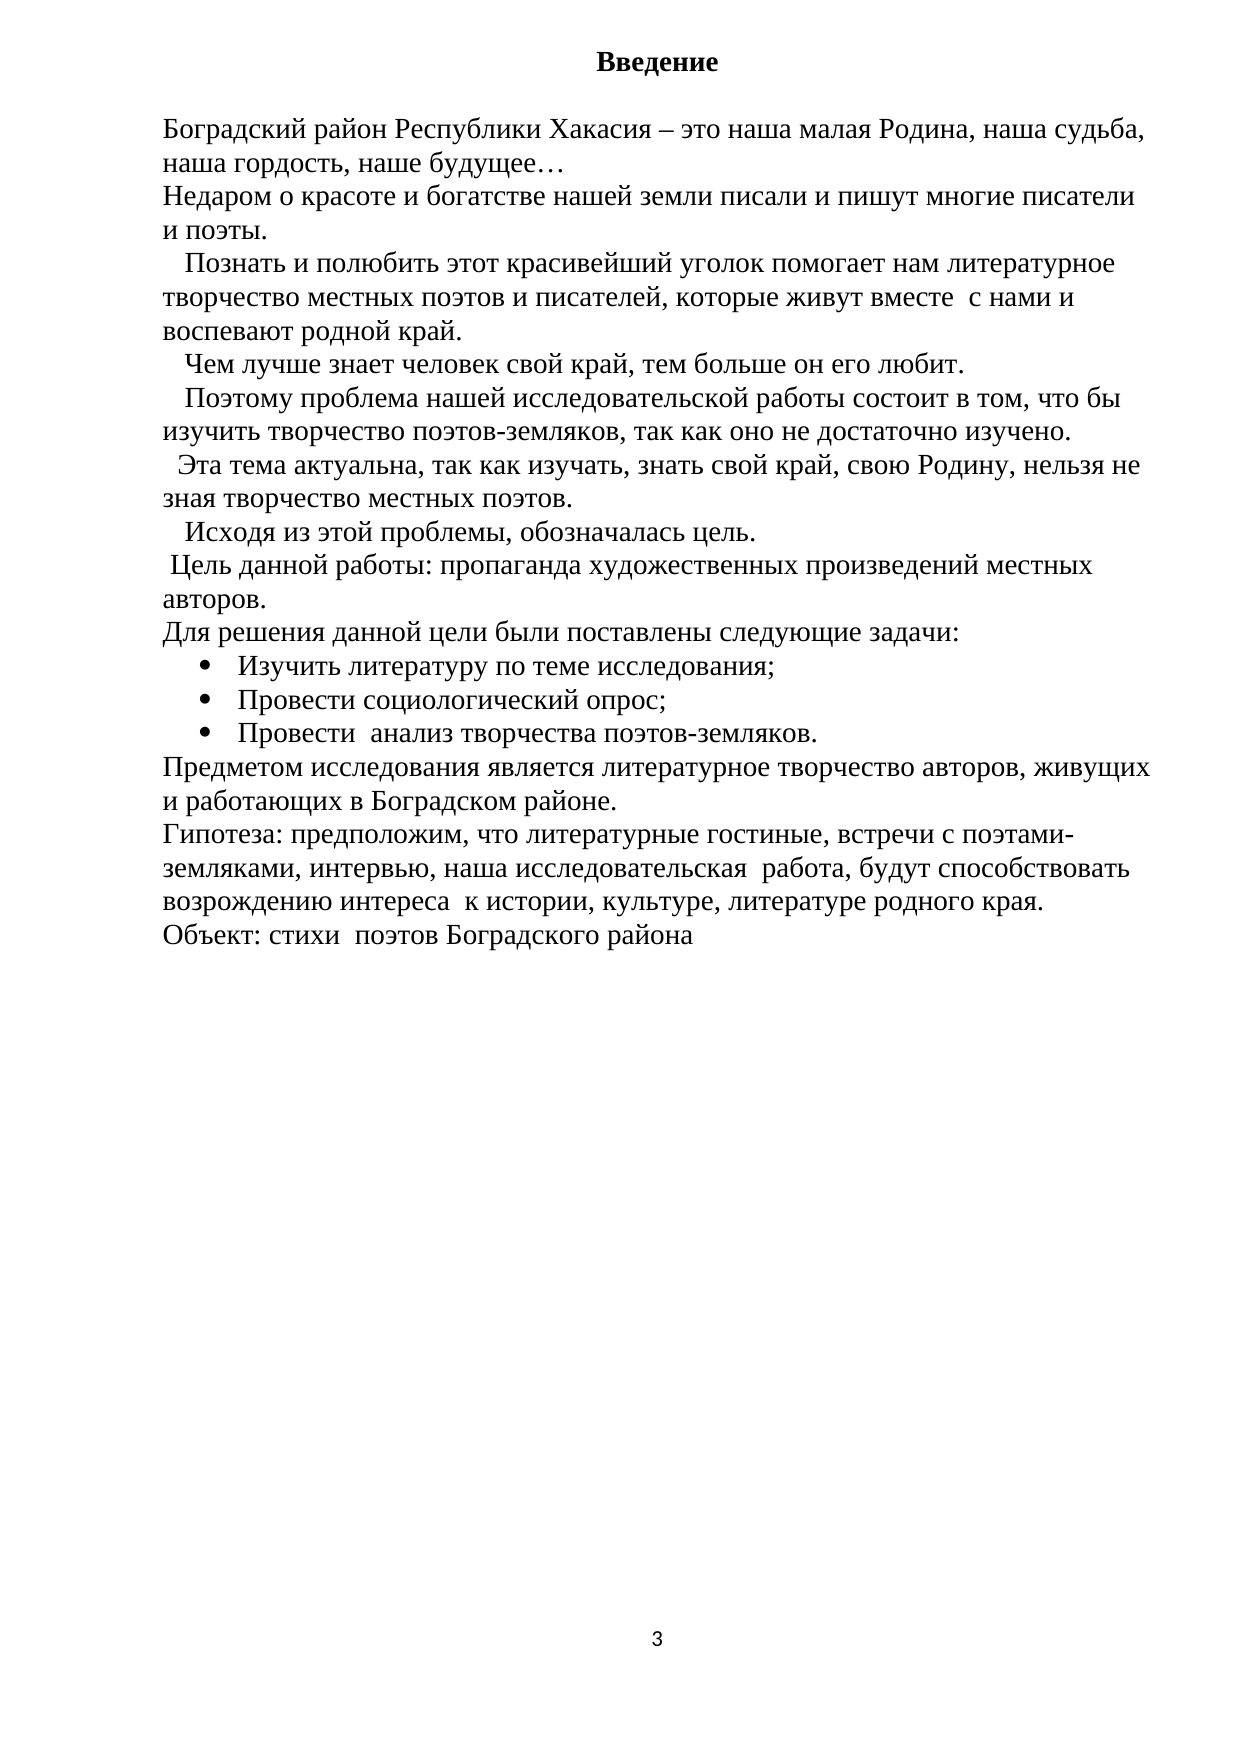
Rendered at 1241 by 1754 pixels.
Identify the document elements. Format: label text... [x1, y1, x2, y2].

list Провести анализ творчества поэтов-земляков. [200, 715, 1152, 749]
text Цель данной работы: пропаганда художественных произведений местных авторов. [162, 547, 1152, 614]
text Предметом исследования является литературное творчество авторов, живущих и работающих в Боградском районе. [162, 749, 1152, 816]
text Поэтому проблема нашей исследовательской работы состоит в том, что бы изучить творчество поэтов-земляков, так как оно не достаточно изучено. [162, 380, 1152, 447]
text Гипотеза: предположим, что литературные гостиные, встречи с поэтами- земляками, интервью, наша исследовательская работа, будут способствовать возрождению интереса к истории, культуре, литературе родного края. [162, 816, 1152, 917]
text Введение [162, 44, 1152, 78]
text Познать и полюбить этот красивейший уголок помогает нам литературное творчество местных поэтов и писателей, которые живут вместе с нами и воспевают родной край. [162, 246, 1152, 346]
list Провести социологический опрос; [200, 682, 1152, 715]
text Исходя из этой проблемы, обозначалась цель. [162, 514, 1152, 547]
text Боградский район Республики Хакасия – это наша малая Родина, наша судьба, наша гордость, наше будущее… [162, 111, 1152, 178]
list Изучить литературу по теме исследования; [200, 648, 1152, 682]
text Чем лучше знает человек свой край, тем больше он его любит. [162, 346, 1152, 380]
text Эта тема актуальна, так как изучать, знать свой край, свою Родину, нельзя не зная творчество местных поэтов. [162, 447, 1152, 514]
text Объект: стихи поэтов Боградского района [162, 917, 1152, 950]
text Для решения данной цели были поставлены следующие задачи: [162, 614, 1152, 648]
text Недаром о красоте и богатстве нашей земли писали и пишут многие писатели и поэты. [162, 178, 1152, 246]
